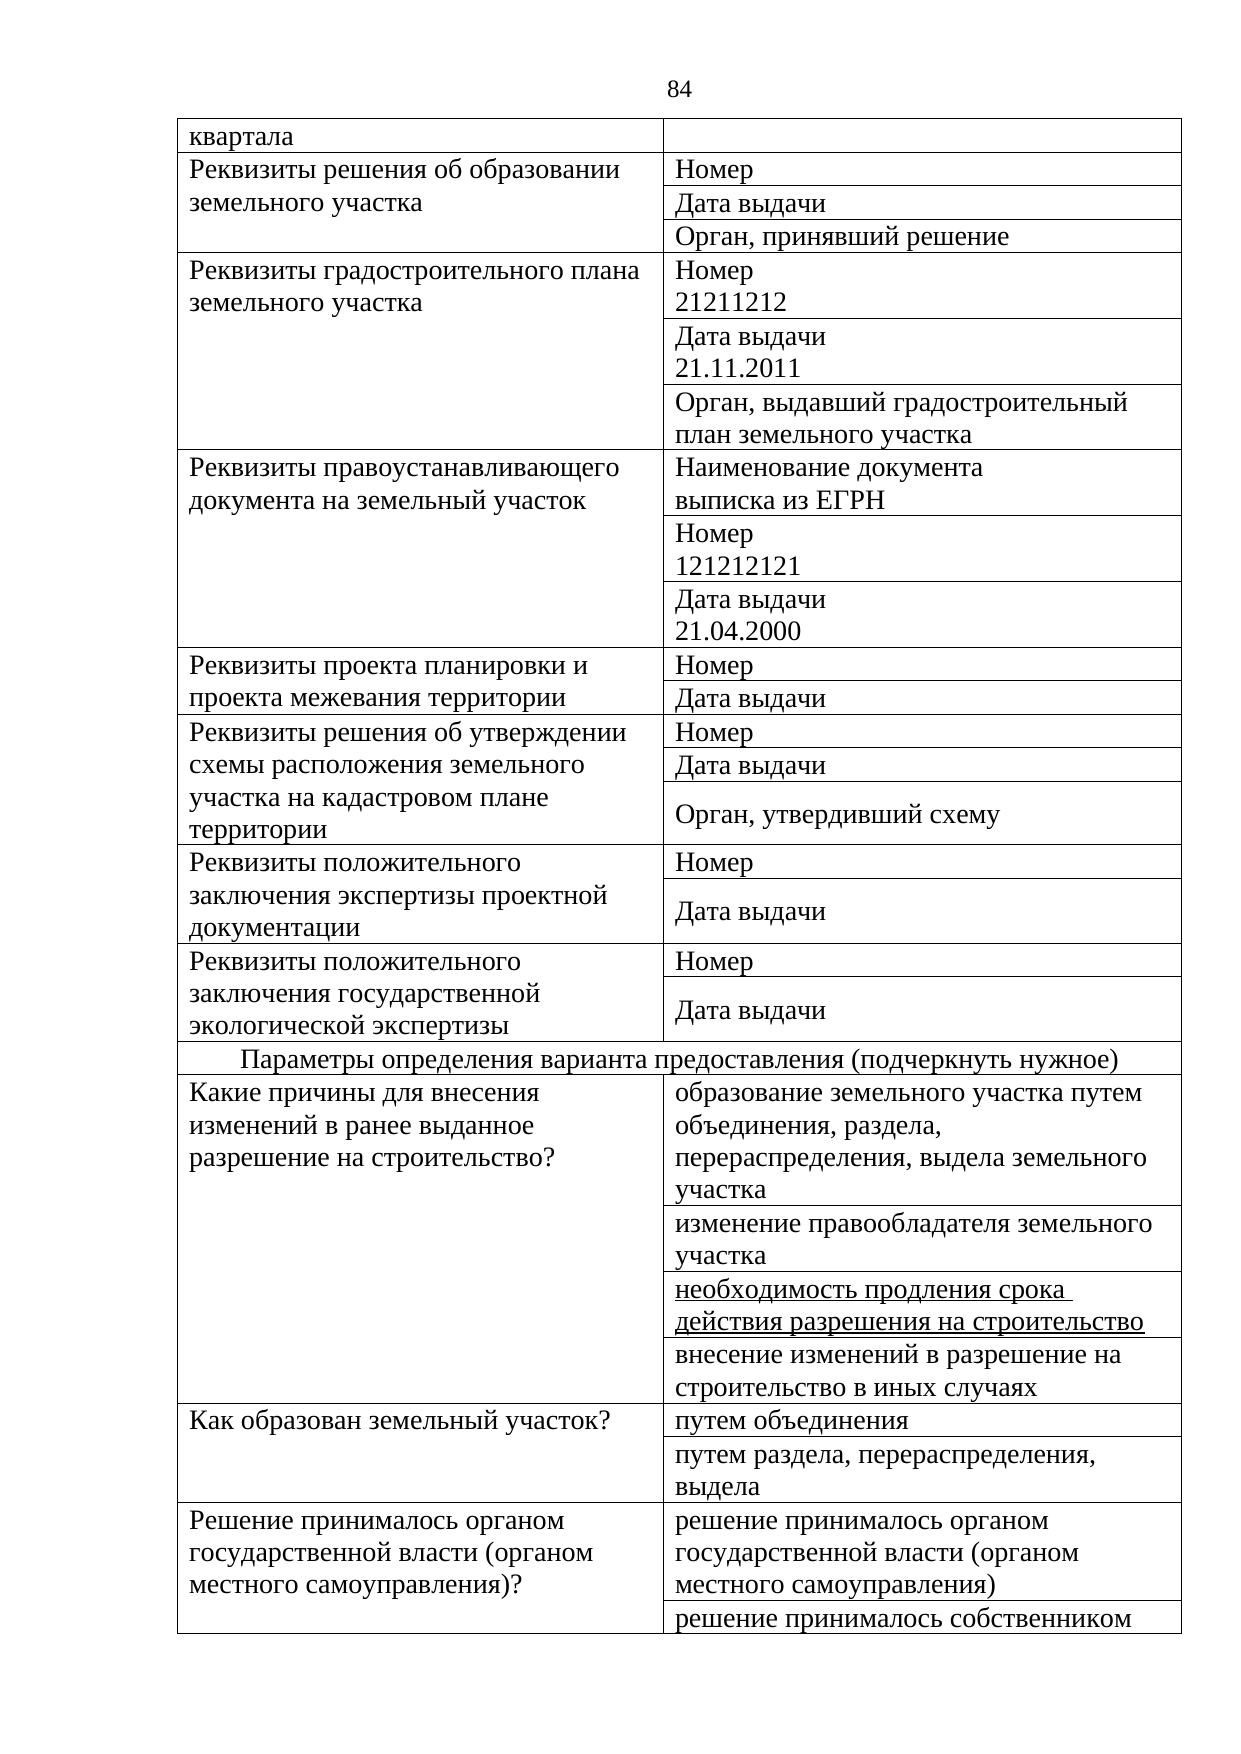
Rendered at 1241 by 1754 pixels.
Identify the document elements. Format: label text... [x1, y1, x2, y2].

table_cell изменение правообладателя земельного участка [664, 1206, 1181, 1271]
table_cell Дата выдачи [664, 186, 1181, 218]
table_cell Реквизиты решения об утверждении схемы расположения земельного участка на кадастровом плане территории [178, 715, 663, 844]
table_cell необходимость продления срока действия разрешения на строительство [664, 1272, 1181, 1337]
table_cell внесение изменений в разрешение на строительство в иных случаях [664, 1338, 1181, 1402]
table_cell Реквизиты решения об образовании земельного участка [178, 153, 663, 252]
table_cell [178, 119, 663, 152]
table_cell Дата выдачи [664, 977, 1181, 1041]
table_cell [664, 119, 1181, 152]
table_cell Номер 121212121 [664, 516, 1181, 581]
table_cell путем объединения [664, 1404, 1181, 1436]
table_cell образование земельного участка путем объединения, раздела, перераспределения, выдела земельного участка [664, 1075, 1181, 1205]
table_cell Дата выдачи [664, 748, 1181, 781]
table_cell Номер [664, 715, 1181, 747]
table_cell Номер [664, 648, 1181, 680]
table_cell Дата выдачи 21.04.2000 [664, 582, 1181, 647]
table_cell Как образован земельный участок? [178, 1404, 663, 1502]
table_cell Номер 21211212 [664, 253, 1181, 318]
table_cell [664, 1601, 1181, 1633]
table_cell Параметры определения варианта предоставления (подчеркнуть нужное) [178, 1042, 1181, 1074]
table_cell решение принималось органом государственной власти (органом местного самоуправления) [664, 1503, 1181, 1600]
table_cell Орган, утвердивший схему [664, 782, 1181, 844]
table_cell Реквизиты положительного заключения экспертизы проектной документации [178, 845, 663, 943]
table_cell Номер [664, 944, 1181, 976]
table_cell Номер [664, 153, 1181, 185]
table_cell Реквизиты проекта планировки и проекта межевания территории [178, 648, 663, 714]
table_cell Дата выдачи [664, 681, 1181, 714]
table_cell путем раздела, перераспределения, выдела [664, 1437, 1181, 1502]
table_cell Дата выдачи 21.11.2011 [664, 319, 1181, 383]
table_cell Решение принималось органом государственной власти (органом местного самоуправления)? [178, 1503, 663, 1633]
table_cell Номер [664, 845, 1181, 878]
table_cell Наименование документа выписка из ЕГРН [664, 450, 1181, 515]
table_cell Реквизиты положительного заключения государственной экологической экспертизы [178, 944, 663, 1041]
table_cell Дата выдачи [664, 879, 1181, 943]
table_cell Орган, принявший решение [664, 220, 1181, 252]
table_cell Реквизиты правоустанавливающего документа на земельный участок [178, 450, 663, 647]
table_cell Реквизиты градостроительного плана земельного участка [178, 253, 663, 449]
table_cell Какие причины для внесения изменений в ранее выданное разрешение на строительство? [178, 1075, 663, 1402]
table_cell Орган, выдавший градостроительный план земельного участка [664, 385, 1181, 449]
